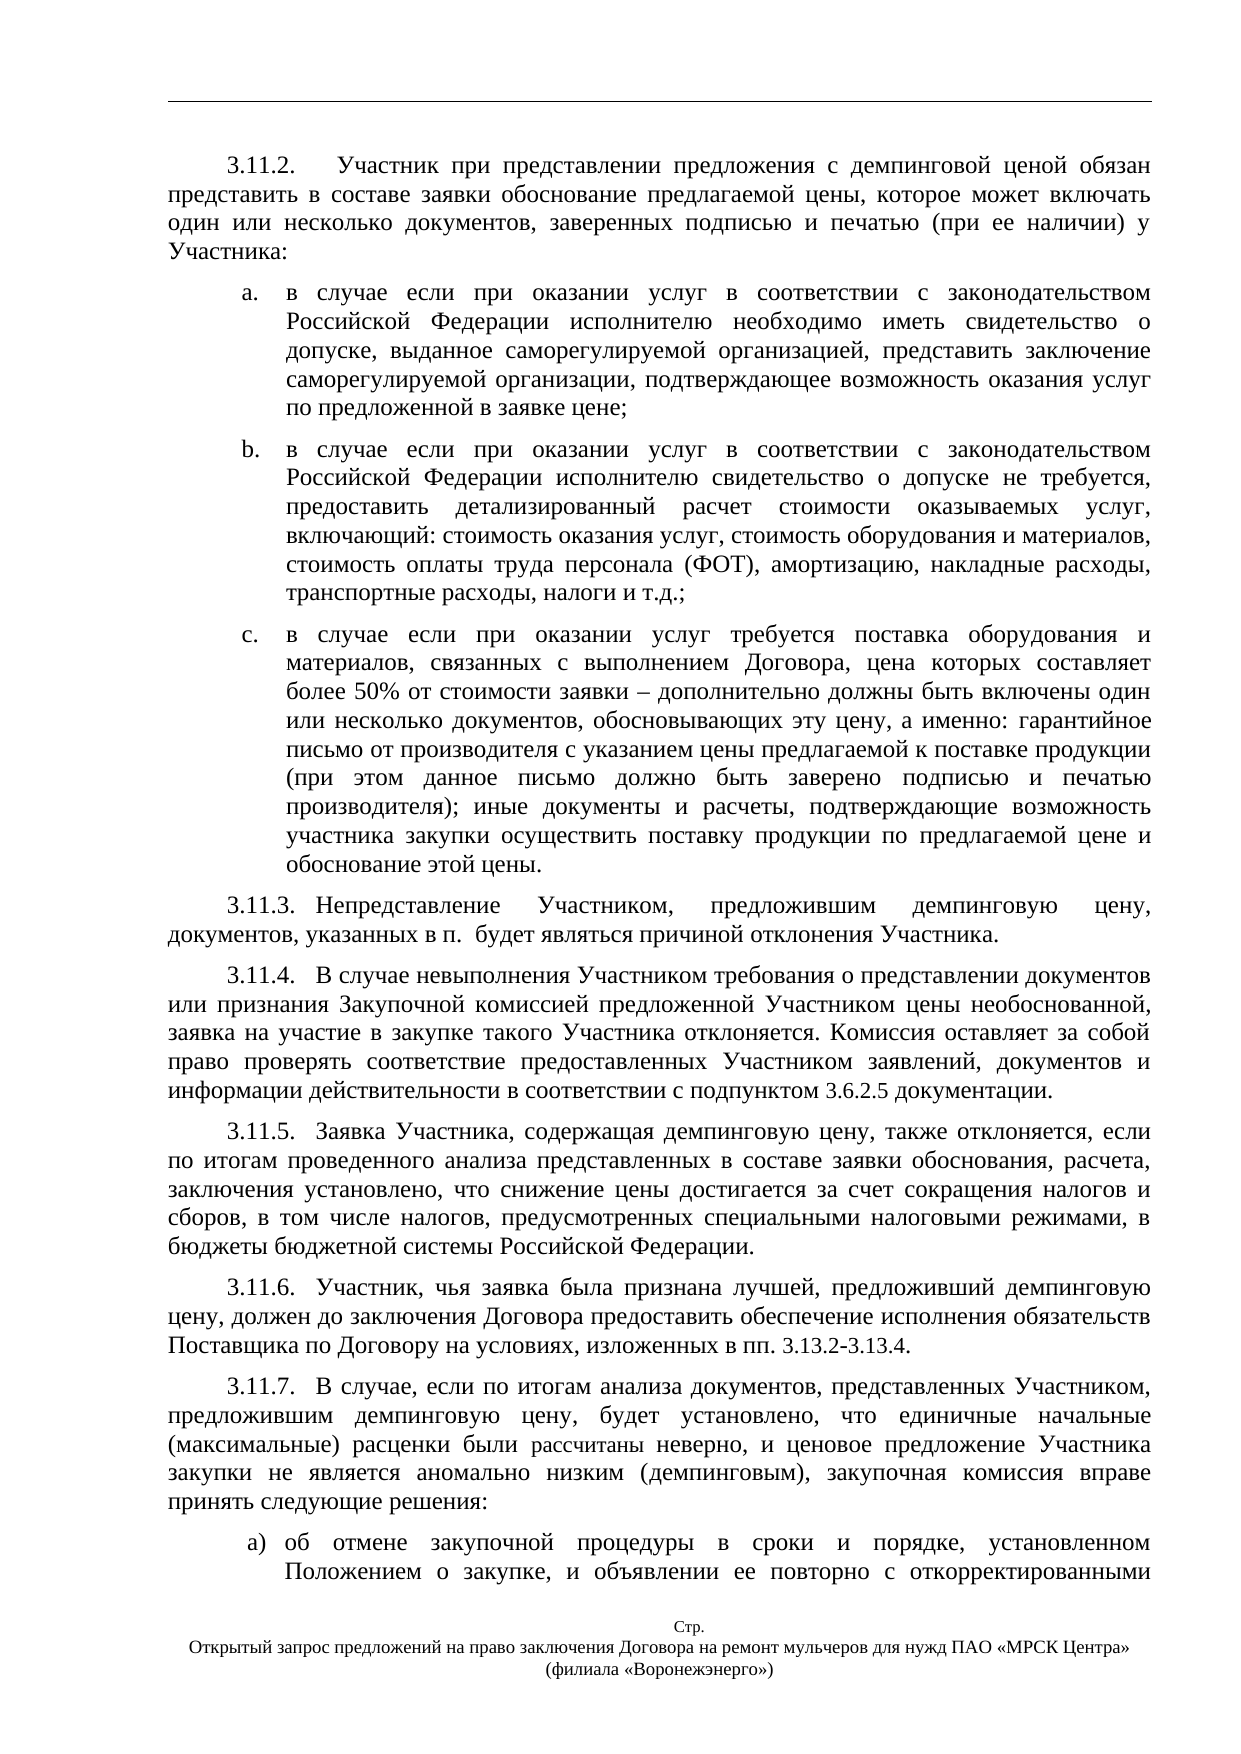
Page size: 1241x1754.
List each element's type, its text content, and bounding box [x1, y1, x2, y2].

list Заявка Участника, содержащая демпинговую цену, также отклоняется, если по итогам проведенного анализа представленных в составе заявки обоснования, расчета, заключения установлено, что снижение цены достигается за счет сокращения налогов и сборов, в том числе налогов, предусмотренных специальными налоговыми режимами, в бюджеты бюджетной системы Российской Федерации. [168, 1116, 1152, 1260]
list в случае если при оказании услуг в соответствии с законодательством Российской Федерации исполнителю свидетельство о допуске не требуется, предоставить детализированный расчет стоимости оказываемых услуг, включающий: стоимость оказания услуг, стоимость оборудования и материалов, стоимость оплаты труда персонала (ФОТ), амортизацию, накладные расходы, транспортные расходы, налоги и т.д.; [241, 434, 1152, 606]
list Непредставление Участником, предложившим демпинговую цену, документов, указанных в п. 0 будет являться причиной отклонения Участника. [168, 890, 1152, 947]
list В случае невыполнения Участником требования о представлении документов или признания Закупочной комиссией предложенной Участником цены необоснованной, заявка на участие в закупке такого Участника отклоняется. Комиссия оставляет за собой право проверять соответствие предоставленных Участником заявлений, документов и информации действительности в соответствии с подпунктом 3.6.2.5 документации. [168, 960, 1152, 1104]
list В случае, если по итогам анализа документов, представленных Участником, предложившим демпинговую цену, будет установлено, что единичные начальные (максимальные) расценки были рассчитаны неверно, и ценовое предложение Участника закупки не является аномально низким (демпинговым), закупочная комиссия вправе принять следующие решения: [168, 1371, 1152, 1515]
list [247, 1527, 1152, 1585]
list Участник при представлении предложения с демпинговой ценой обязан представить в составе заявки обоснование предлагаемой цены, которое может включать один или несколько документов, заверенных подписью и печатью (при ее наличии) у Участника: [168, 150, 1152, 265]
list Участник, чья заявка была признана лучшей, предложивший демпинговую цену, должен до заключения Договора предоставить обеспечение исполнения обязательств Поставщика по Договору на условиях, изложенных в пп. 3.13.2-3.13.4. [168, 1272, 1152, 1359]
list в случае если при оказании услуг в соответствии с законодательством Российской Федерации исполнителю необходимо иметь свидетельство о допуске, выданное саморегулируемой организацией, представить заключение саморегулируемой организации, подтверждающее возможность оказания услуг по предложенной в заявке цене; [241, 277, 1152, 421]
list в случае если при оказании услуг требуется поставка оборудования и материалов, связанных с выполнением Договора, цена которых составляет более 50% от стоимости заявки – дополнительно должны быть включены один или несколько документов, обосновывающих эту цену, а именно: гарантийное письмо от производителя с указанием цены предлагаемой к поставке продукции (при этом данное письмо должно быть заверено подписью и печатью производителя); иные документы и расчеты, подтверждающие возможность участника закупки осуществить поставку продукции по предлагаемой цене и обоснование этой цены. [241, 619, 1152, 877]
